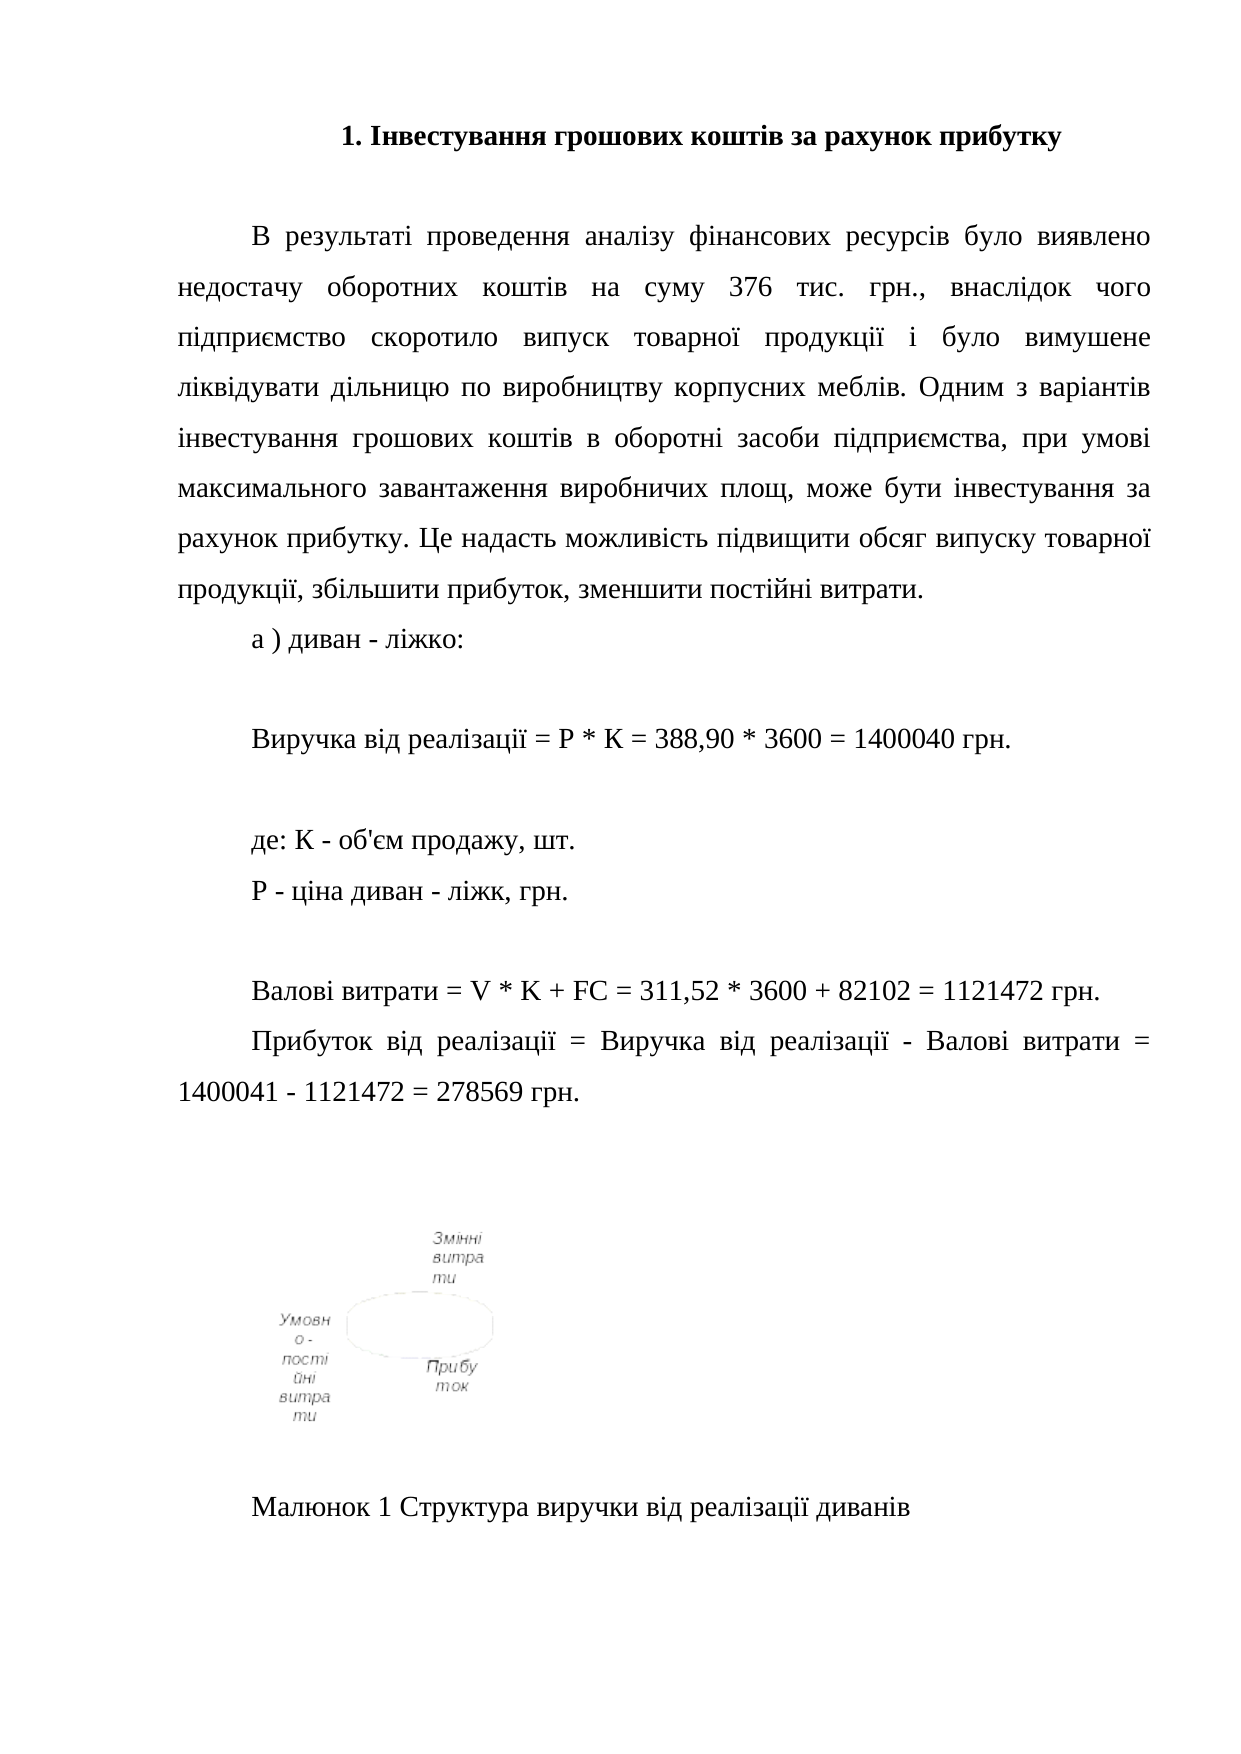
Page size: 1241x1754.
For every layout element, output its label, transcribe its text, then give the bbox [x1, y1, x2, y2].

text Валові витрати = V * K + FC = 311,52 * 3600 + 82102 = 1121472 грн. [177, 973, 1152, 1007]
text 1. Інвестування грошових коштів за рахунок прибутку [177, 118, 1152, 152]
text Р - ціна диван - ліжк, грн. [177, 873, 1152, 906]
text Прибуток від реалізації = Виручка від реалізації - Валові витрати = 1400041 - 1121472 = 278569 грн. [177, 1024, 1152, 1108]
text Виручка від реалізації = Р * К = 388,90 * 3600 = 1400040 грн. [177, 722, 1152, 755]
text а ) диван - ліжко: [177, 621, 1152, 655]
text де: К - об'єм продажу, шт. [177, 822, 1152, 856]
text Малюнок 1 Структура виручки від реалізації диванів [177, 1490, 1152, 1523]
text В результаті проведення аналізу фінансових ресурсів було виявлено недостачу оборотних коштів на суму 376 тис. грн., внаслідок чого підприємство скоротило випуск товарної продукції і було вимушене ліквідувати дільницю по виробництву корпусних меблів. Одним з варіантів інвестування грошових коштів в оборотні засоби підприємства, при умові максимального завантаження виробничих площ, може бути інвестування за рахунок прибутку. Це надасть можливість підвищити обсяг випуску товарної продукції, збільшити прибуток, зменшити постійні витрати. [177, 219, 1152, 604]
